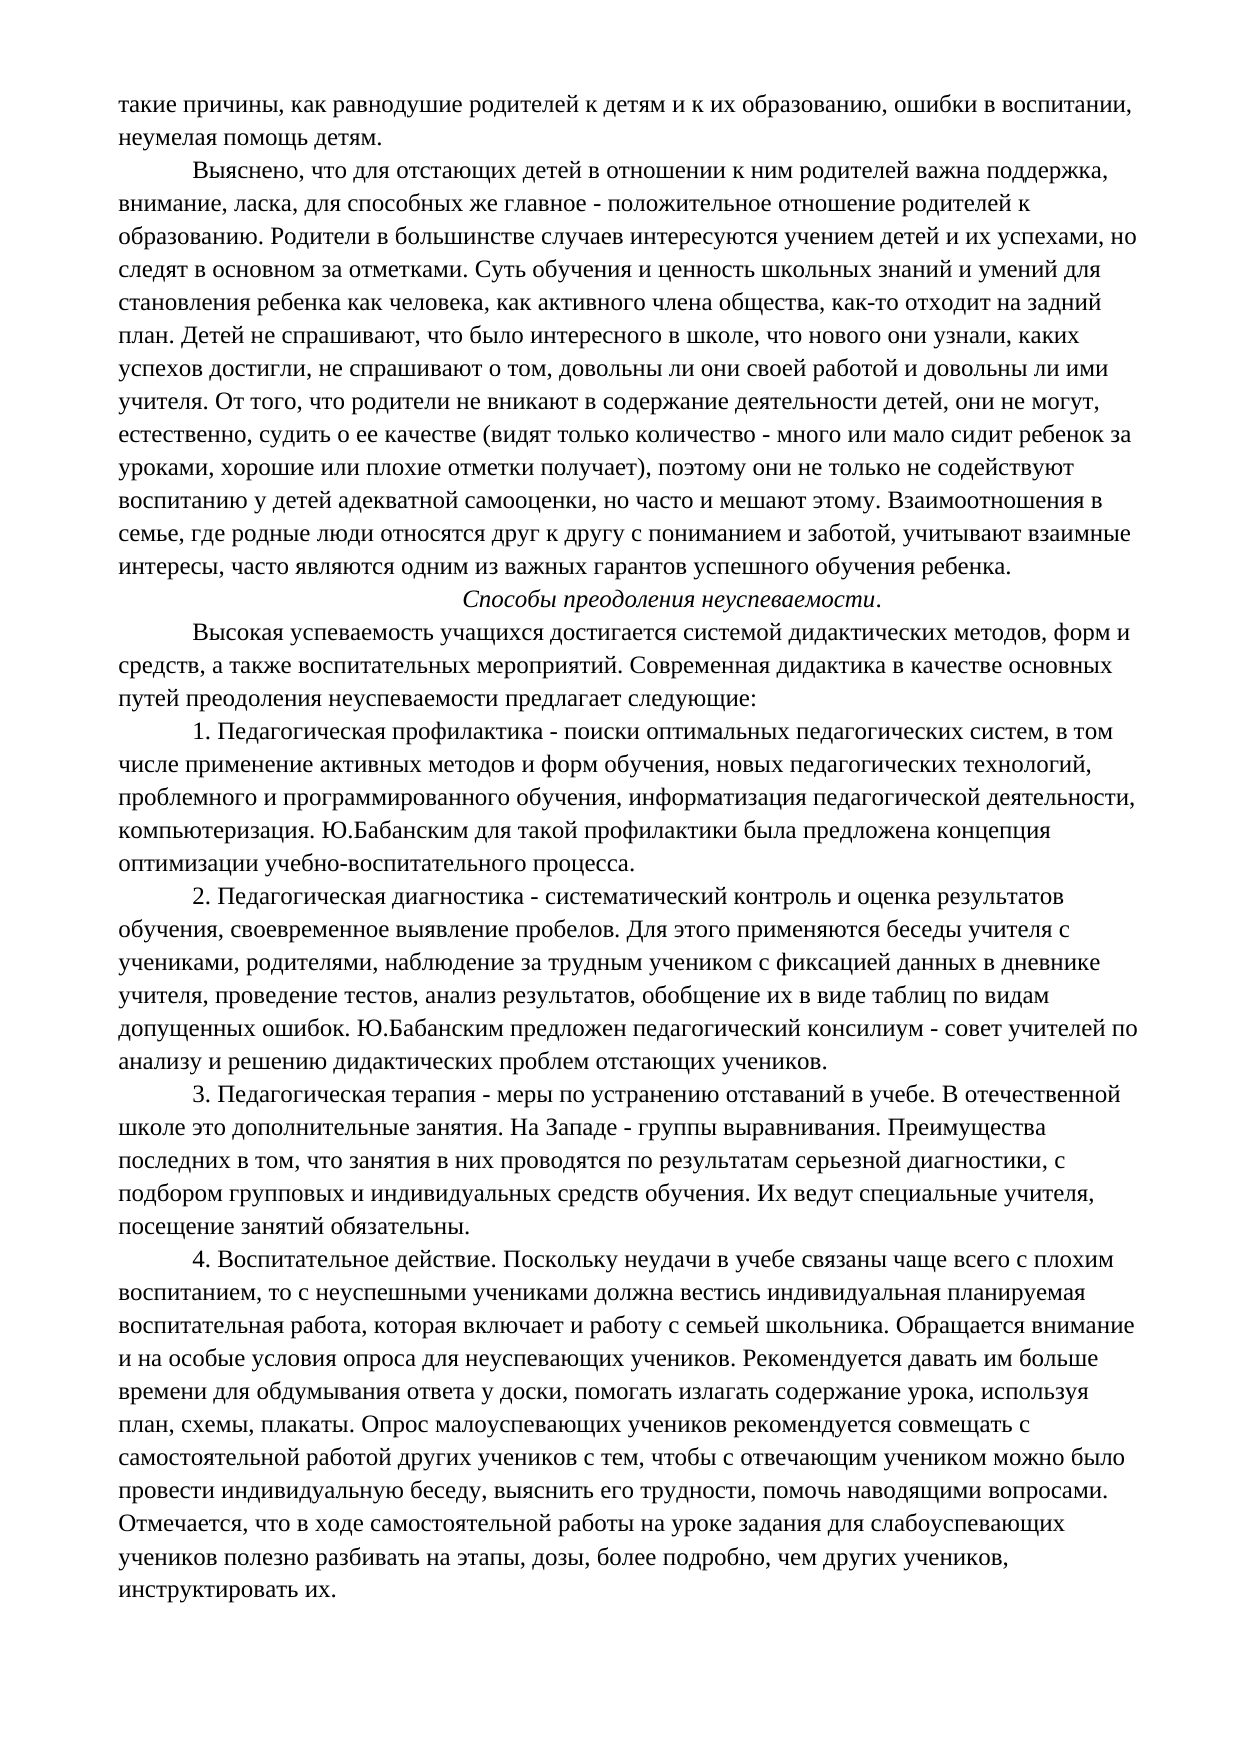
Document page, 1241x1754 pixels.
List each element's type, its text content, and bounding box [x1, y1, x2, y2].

text 3. Педагогическая терапия - меры по устранению отставаний в учебе. В отечественной школе это дополнительные занятия. На Западе - группы выравнивания. Преимущества последних в том, что занятия в них проводятся по результатам серьезной диагностики, с подбором групповых и индивидуальных средств обучения. Их ведут специальные учителя, посещение занятий обязательны. [118, 1079, 1152, 1240]
text 1. Педагогическая профилактика - поиски оптимальных педагогических систем, в том числе применение активных методов и форм обучения, новых педагогических технологий, проблемного и программированного обучения, информатизация педагогической деятельности, компьютеризация. Ю.Бабанским для такой профилактики была предложена концепция оптимизации учебно-воспитательного процесса. [118, 716, 1152, 877]
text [118, 89, 1152, 150]
text 2. Педагогическая диагностика - систематический контроль и оценка результатов обучения, своевременное выявление пробелов. Для этого применяются беседы учителя с учениками, родителями, наблюдение за трудным учеником с фиксацией данных в дневнике учителя, проведение тестов, анализ результатов, обобщение их в виде таблиц по видам допущенных ошибок. Ю.Бабанским предложен педагогический консилиум - совет учителей по анализу и решению дидактических проблем отстающих учеников. [118, 881, 1152, 1075]
text Высокая успеваемость учащихся достигается системой дидактических методов, форм и средств, а также воспитательных мероприятий. Современная дидактика в качестве основных путей преодоления неуспеваемости предлагает следующие: [118, 617, 1152, 712]
text Выяснено, что для отстающих детей в отношении к ним родителей важна поддержка, внимание, ласка, для способных же главное - положительное отношение родителей к образованию. Родители в большинстве случаев интересуются учением детей и их успехами, но следят в основном за отметками. Суть обучения и ценность школьных знаний и умений для становления ребенка как человека, как активного члена общества, как-то отходит на задний план. Детей не спрашивают, что было интересного в школе, что нового они узнали, каких успехов достигли, не спрашивают о том, довольны ли они своей работой и довольны ли ими учителя. От того, что родители не вникают в содержание деятельности детей, они не могут, естественно, судить о ее качестве (видят только количество - много или мало сидит ребенок за уроками, хорошие или плохие отметки получает), поэтому они не только не содействуют воспитанию у детей адекватной самооценки, но часто и мешают этому. Взаимоотношения в семье, где родные люди относятся друг к другу с пониманием и заботой, учитывают взаимные интересы, часто являются одним из важных гарантов успешного обучения ребенка. [118, 155, 1152, 580]
text Способы преодоления неуспеваемости. [118, 584, 1152, 613]
text 4. Воспитательное действие. Поскольку неудачи в учебе связаны чаще всего с плохим воспитанием, то с неуспешными учениками должна вестись индивидуальная планируемая воспитательная работа, которая включает и работу с семьей школьника. Обращается внимание и на особые условия опроса для неуспевающих учеников. Рекомендуется давать им больше времени для обдумывания ответа у доски, помогать излагать содержание урока, используя план, схемы, плакаты. Опрос малоуспевающих учеников рекомендуется совмещать с самостоятельной работой других учеников с тем, чтобы с отвечающим учеником можно было провести индивидуальную беседу, выяснить его трудности, помочь наводящими вопросами. Отмечается, что в ходе самостоятельной работы на уроке задания для слабоуспевающих учеников полезно разбивать на этапы, дозы, более подробно, чем других учеников, инструктировать их. [118, 1244, 1152, 1603]
